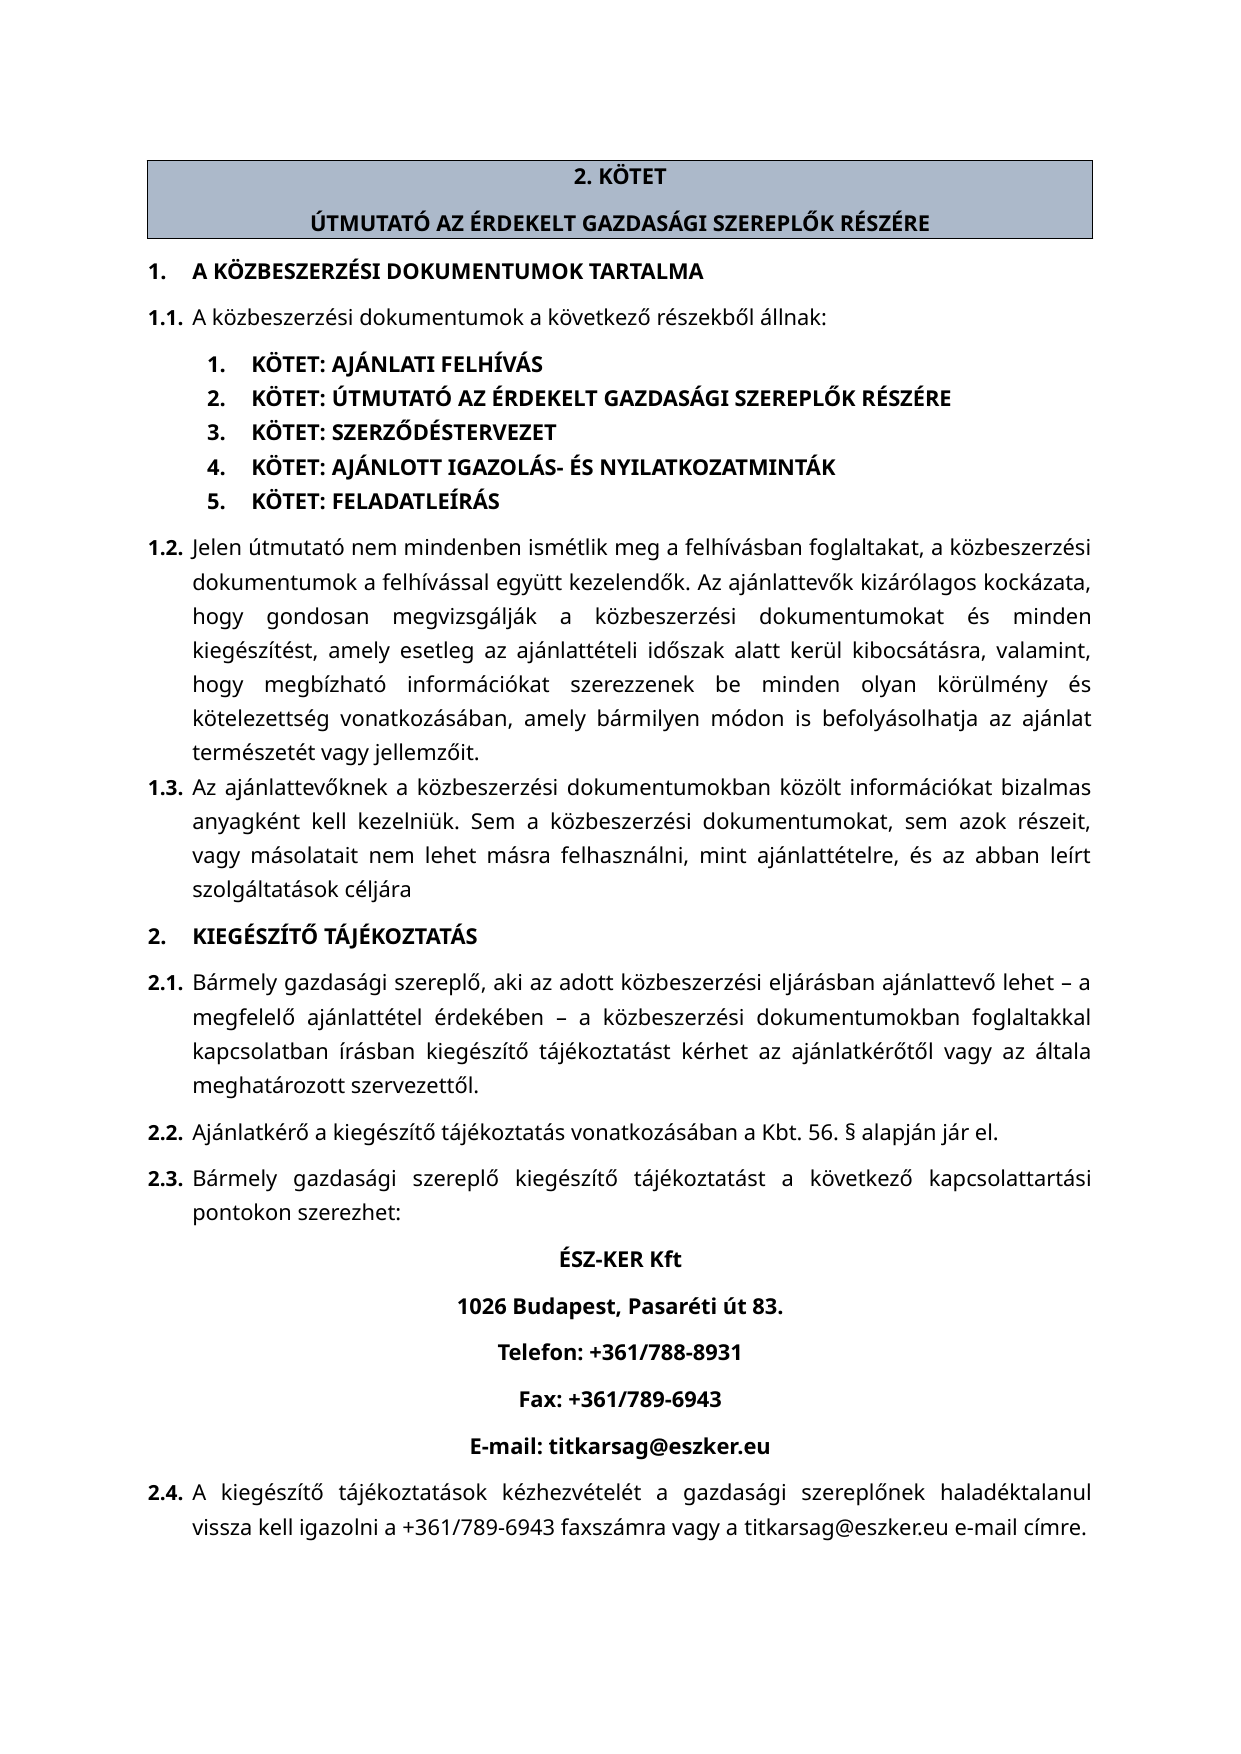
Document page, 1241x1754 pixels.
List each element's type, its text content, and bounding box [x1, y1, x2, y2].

text Fax: +361/789-6943 [148, 1384, 1092, 1414]
list Ajánlatkérő a kiegészítő tájékoztatás vonatkozásában a Kbt. 56. § alapján jár el. [148, 1116, 1092, 1146]
list Bármely gazdasági szereplő, aki az adott közbeszerzési eljárásban ajánlattevő lehet – a megfelelő ajánlattétel érdekében – a közbeszerzési dokumentumokban foglaltakkal kapcsolatban írásban kiegészítő tájékoztatást kérhet az ajánlatkérőtől vagy az általa meghatározott szervezettől. [148, 967, 1092, 1099]
text 1026 Budapest, Pasaréti út 83. [148, 1291, 1092, 1320]
text 2. kötet [148, 161, 1092, 191]
text ÉSZ-KER Kft [148, 1244, 1092, 1274]
list KIEGÉSZÍTŐ TÁJÉKOZTATÁS [148, 921, 1092, 950]
list A kiegészítő tájékoztatások kézhezvételét a gazdasági szereplőnek haladéktalanul vissza kell igazolni a +361/789-6943 faxszámra vagy a titkarsag@eszker.eu e-mail címre. [148, 1477, 1092, 1541]
text ÚTMUTATÓ Az érdekelt gazdasági szereplők részére [148, 207, 1092, 238]
list KÖTET: SZERZŐDÉSTERVEZET [207, 417, 1092, 447]
list Jelen útmutató nem mindenben ismétlik meg a felhívásban foglaltakat, a közbeszerzési dokumentumok a felhívással együtt kezelendők. Az ajánlattevők kizárólagos kockázata, hogy gondosan megvizsgálják a közbeszerzési dokumentumokat és minden kiegészítést, amely esetleg az ajánlattételi időszak alatt kerül kibocsátásra, valamint, hogy megbízható információkat szerezzenek be minden olyan körülmény és kötelezettség vonatkozásában, amely bármilyen módon is befolyásolhatja az ajánlat természetét vagy jellemzőit. [148, 532, 1092, 767]
list KÖTET: FELADATLEÍRÁS [207, 486, 1092, 515]
list A közbeszerzési dokumentumok a következő részekből állnak: [148, 302, 1092, 332]
list A KÖZBESZERZÉSI DOKUMENTUMOK TARTALMA [148, 256, 1092, 285]
text Telefon: +361/788-8931 [148, 1337, 1092, 1367]
list Az ajánlattevőknek a közbeszerzési dokumentumokban közölt információkat bizalmas anyagként kell kezelniük. Sem a közbeszerzési dokumentumokat, sem azok részeit, vagy másolatait nem lehet másra felhasználni, mint ajánlattételre, és az abban leírt szolgáltatások céljára [148, 771, 1092, 904]
text E-mail: titkarsag@eszker.eu [148, 1431, 1092, 1460]
list KÖTET: AJÁNLOTT IGAZOLÁS- ÉS NYILATKOZATMINTÁK [207, 451, 1092, 481]
list KÖTET: ajánlati felhívás [207, 349, 1092, 379]
list Bármely gazdasági szereplő kiegészítő tájékoztatást a következő kapcsolattartási pontokon szerezhet: [148, 1163, 1092, 1227]
list KÖTET: ÚTMUTATÓ Az érdekelt gazdasági szereplők részére [207, 383, 1092, 413]
